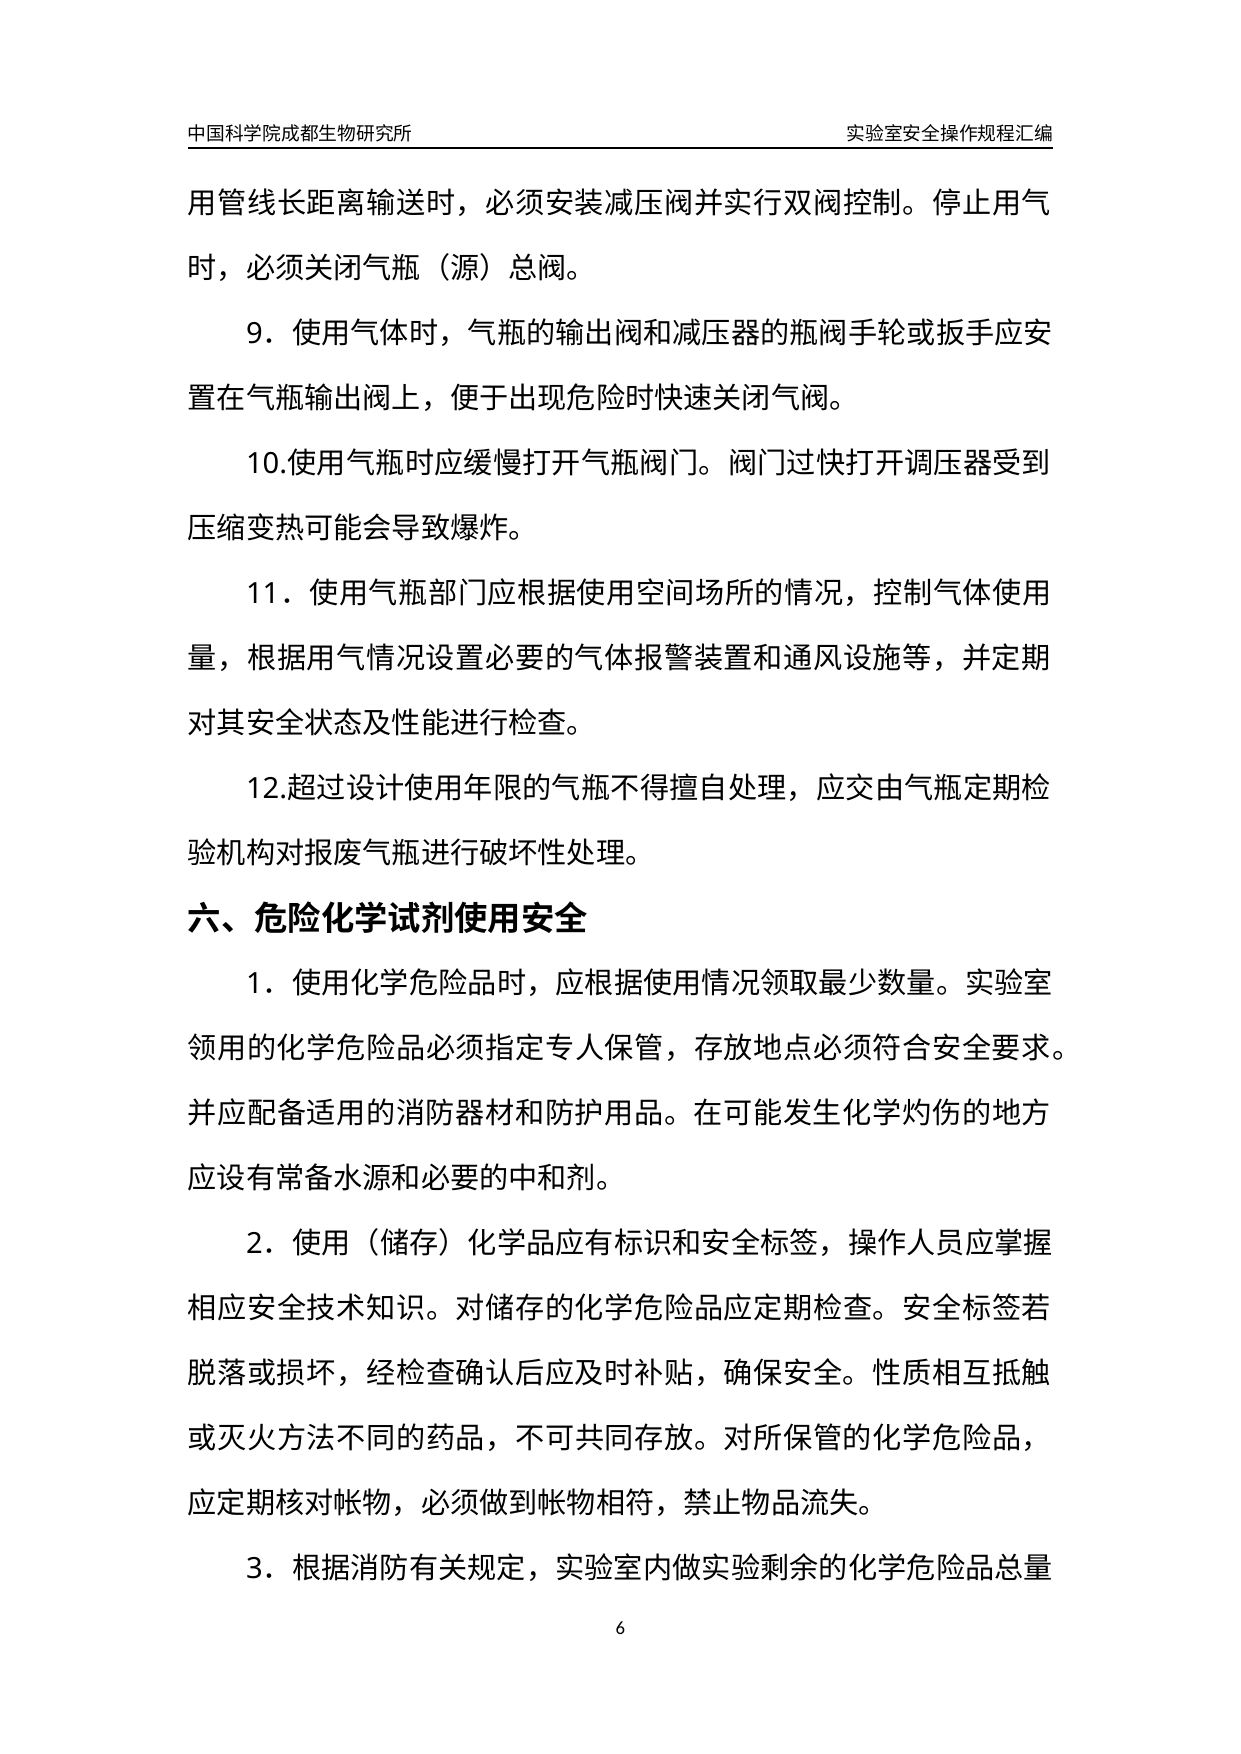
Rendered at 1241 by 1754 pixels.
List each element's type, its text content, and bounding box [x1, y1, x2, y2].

text 1．使用化学危险品时，应根据使用情况领取最少数量。实验室领用的化学危险品必须指定专人保管，存放地点必须符合安全要求。并应配备适用的消防器材和防护用品。在可能发生化学灼伤的地方应设有常备水源和必要的中和剂。 [187, 948, 1053, 1208]
text 六、危险化学试剂使用安全 [187, 883, 1053, 948]
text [187, 1533, 1053, 1598]
text 11．使用气瓶部门应根据使用空间场所的情况，控制气体使用量，根据用气情况设置必要的气体报警装置和通风设施等，并定期对其安全状态及性能进行检查。 [187, 558, 1053, 753]
text 12.超过设计使用年限的气瓶不得擅自处理，应交由气瓶定期检验机构对报废气瓶进行破坏性处理。 [187, 753, 1053, 883]
text 2．使用（储存）化学品应有标识和安全标签，操作人员应掌握相应安全技术知识。对储存的化学危险品应定期检查。安全标签若脱落或损坏，经检查确认后应及时补贴，确保安全。性质相互抵触或灭火方法不同的药品，不可共同存放。对所保管的化学危险品，应定期核对帐物，必须做到帐物相符，禁止物品流失。 [187, 1208, 1053, 1533]
text 10.使用气瓶时应缓慢打开气瓶阀门。阀门过快打开调压器受到压缩变热可能会导致爆炸。 [187, 428, 1053, 558]
text 9．使用气体时，气瓶的输出阀和减压器的瓶阀手轮或扳手应安置在气瓶输出阀上，便于出现危险时快速关闭气阀。 [187, 298, 1053, 428]
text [187, 168, 1053, 298]
